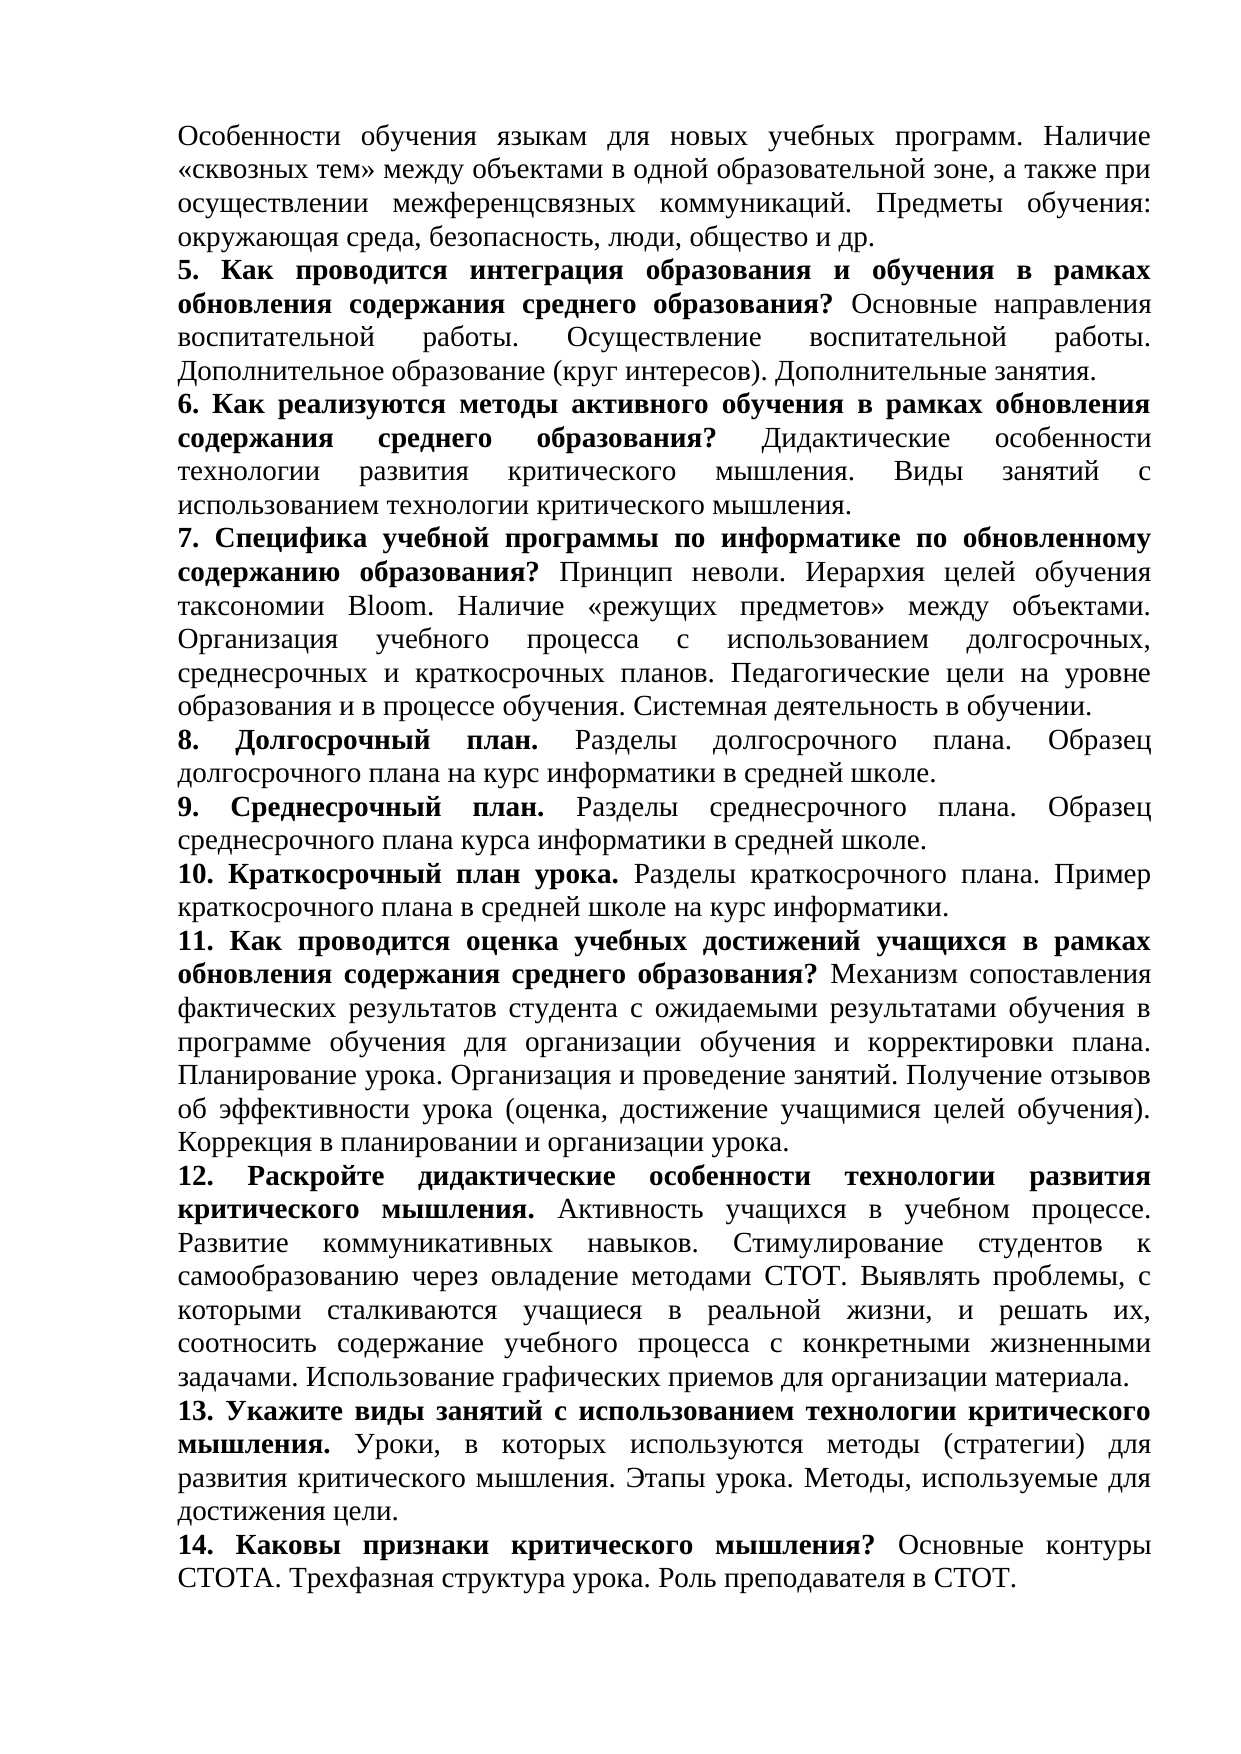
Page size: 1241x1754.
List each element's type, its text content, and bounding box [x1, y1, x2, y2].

text 8. Долгосрочный план. Разделы долгосрочного плана. Образец долгосрочного плана на курс информатики в средней школе. [177, 722, 1152, 789]
text 14. Каковы признаки критического мышления? Основные контуры СТОТА. Трехфазная структура урока. Роль преподавателя в СТОТ. [177, 1527, 1152, 1594]
text 10. Краткосрочный план урока. Разделы краткосрочного плана. Пример краткосрочного плана в средней школе на курс информатики. [177, 856, 1152, 923]
text 13. Укажите виды занятий с использованием технологии критического мышления. Уроки, в которых используются методы (стратегии) для развития критического мышления. Этапы урока. Методы, используемые для достижения цели. [177, 1393, 1152, 1527]
text 5. Как проводится интеграция образования и обучения в рамках обновления содержания среднего образования? Основные направления воспитательной работы. Осуществление воспитательной работы. Дополнительное образование (круг интересов). Дополнительные занятия. [177, 252, 1152, 386]
text 12. Раскройте дидактические особенности технологии развития критического мышления. Активность учащихся в учебном процессе. Развитие коммуникативных навыков. Стимулирование студентов к самообразованию через овладение методами СТОТ. Выявлять проблемы, с которыми сталкиваются учащиеся в реальной жизни, и решать их, соотносить содержание учебного процесса с конкретными жизненными задачами. Использование графических приемов для организации материала. [177, 1158, 1152, 1393]
text 9. Среднесрочный план. Разделы среднесрочного плана. Образец среднесрочного плана курса информатики в средней школе. [177, 789, 1152, 856]
text 6. Как реализуются методы активного обучения в рамках обновления содержания среднего образования? Дидактические особенности технологии развития критического мышления. Виды занятий с использованием технологии критического мышления. [177, 386, 1152, 521]
text 7. Специфика учебной программы по информатике по обновленному содержанию образования? Принцип неволи. Иерархия целей обучения таксономии Bloom. Наличие «режущих предметов» между объектами. Организация учебного процесса с использованием долгосрочных, среднесрочных и краткосрочных планов. Педагогические цели на уровне образования и в процессе обучения. Системная деятельность в обучении. [177, 521, 1152, 722]
text 11. Как проводится оценка учебных достижений учащихся в рамках обновления содержания среднего образования? Механизм сопоставления фактических результатов студента с ожидаемыми результатами обучения в программе обучения для организации обучения и корректировки плана. Планирование урока. Организация и проведение занятий. Получение отзывов об эффективности урока (оценка, достижение учащимися целей обучения). Коррекция в планировании и организации урока. [177, 923, 1152, 1158]
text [177, 118, 1152, 252]
